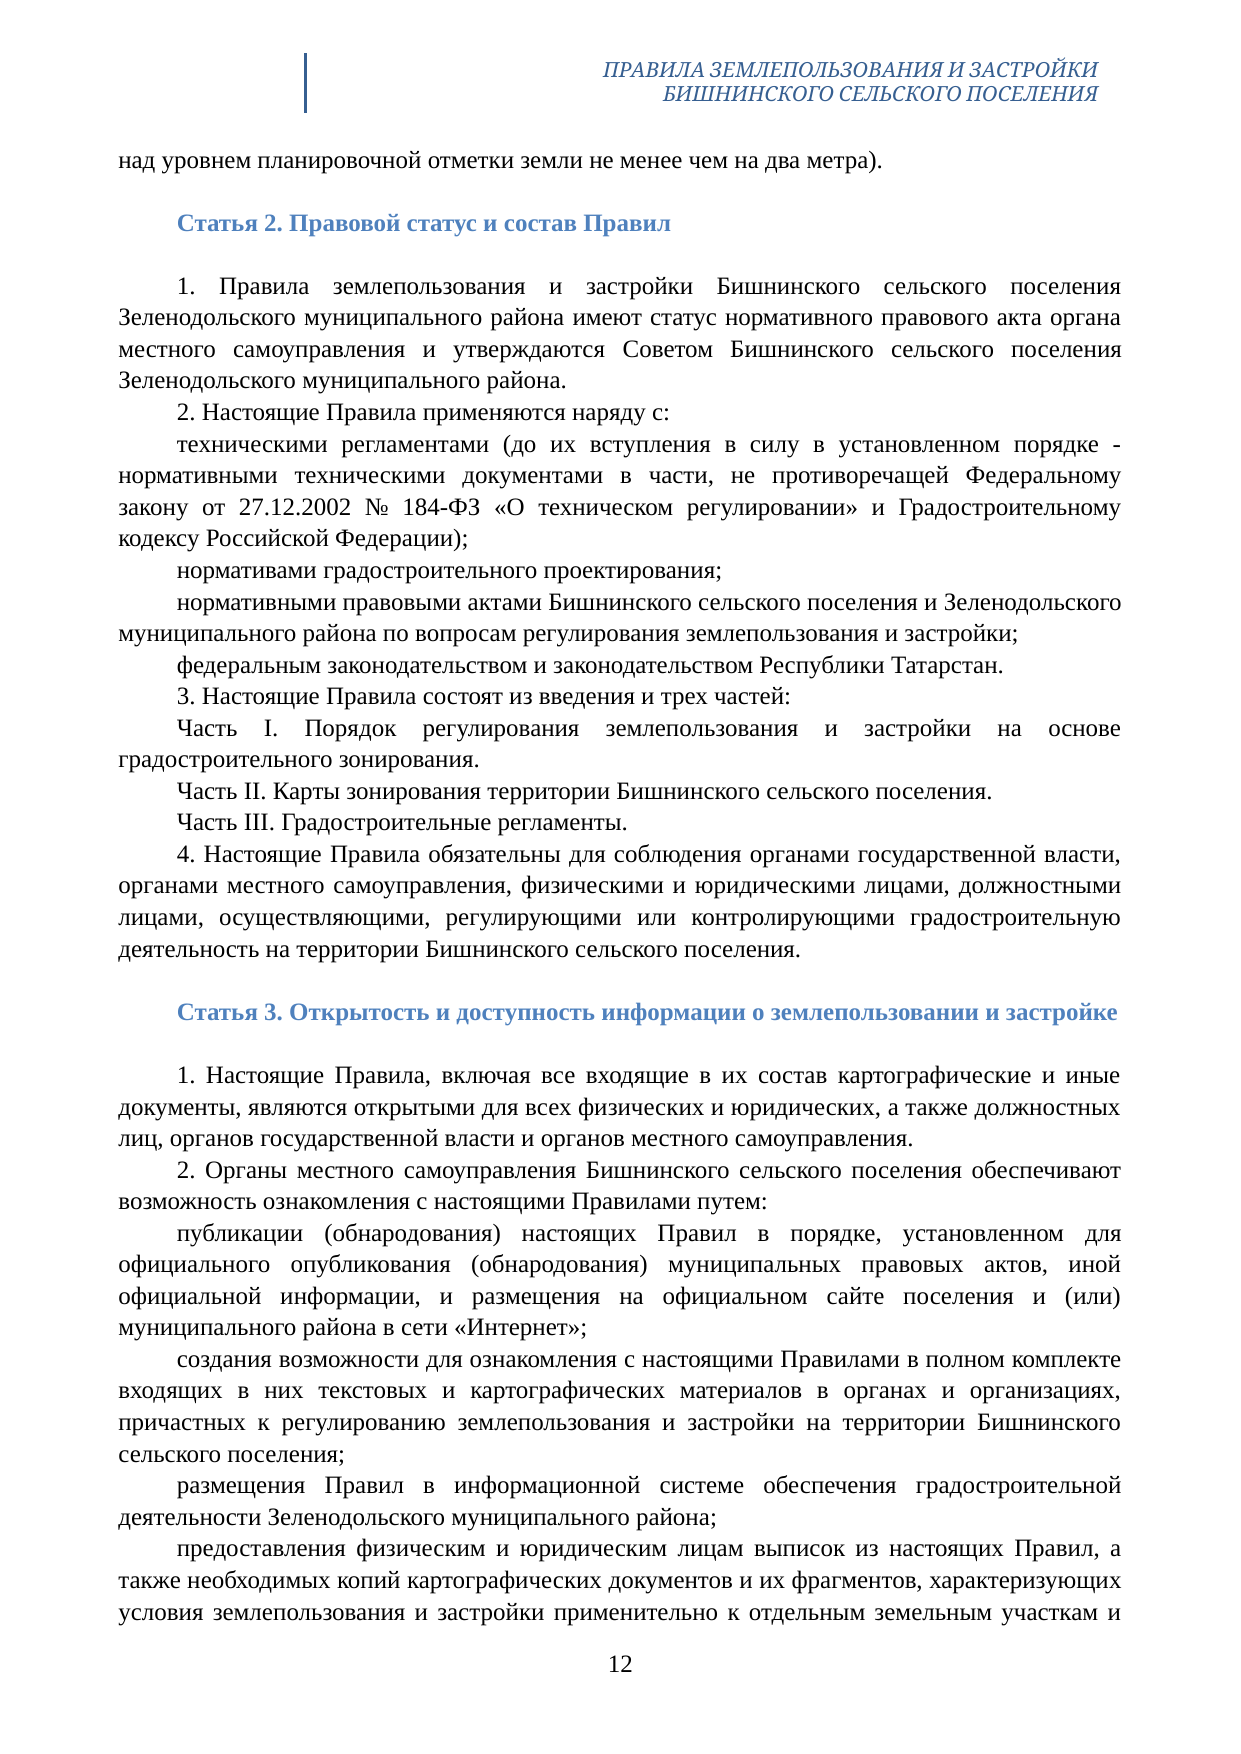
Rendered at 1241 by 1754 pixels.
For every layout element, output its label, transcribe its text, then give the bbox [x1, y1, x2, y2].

text создания возможности для ознакомления с настоящими Правилами в полном комплекте входящих в них текстовых и картографических материалов в органах и организациях, причастных к регулированию землепользования и застройки на территории Бишнинского сельского поселения; [118, 1344, 1122, 1467]
text 2. Органы местного самоуправления Бишнинского сельского поселения обеспечивают возможность ознакомления с настоящими Правилами путем: [118, 1155, 1122, 1215]
subtitle Статья 2. Правовой статус и состав Правил [118, 208, 1122, 237]
text федеральным законодательством и законодательством Республики Татарстан. [118, 650, 1122, 678]
text размещения Правил в информационной системе обеспечения градостроительной деятельности Зеленодольского муниципального района; [118, 1470, 1122, 1531]
subtitle Статья 3. Открытость и доступность информации о землепользовании и застройке [118, 997, 1122, 1026]
text 4. Настоящие Правила обязательны для соблюдения органами государственной власти, органами местного самоуправления, физическими и юридическими лицами, должностными лицами, осуществляющими, регулирующими или контролирующими градостроительную деятельность на территории Бишнинского сельского поселения. [118, 839, 1122, 962]
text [118, 145, 1122, 173]
text 1. Правила землепользования и застройки Бишнинского сельского поселения Зеленодольского муниципального района имеют статус нормативного правового акта органа местного самоуправления и утверждаются Советом Бишнинского сельского поселения Зеленодольского муниципального района. [118, 271, 1122, 394]
text публикации (обнародования) настоящих Правил в порядке, установленном для официального опубликования (обнародования) муниципальных правовых актов, иной официальной информации, и размещения на официальном сайте поселения и (или) муниципального района в сети «Интернет»; [118, 1218, 1122, 1341]
text Часть III. Градостроительные регламенты. [118, 807, 1122, 836]
text Часть II. Карты зонирования территории Бишнинского сельского поселения. [118, 776, 1122, 805]
text Часть I. Порядок регулирования землепользования и застройки на основе градостроительного зонирования. [118, 713, 1122, 773]
text 3. Настоящие Правила состоят из введения и трех частей: [118, 681, 1122, 710]
text техническими регламентами (до их вступления в силу в установленном порядке - нормативными техническими документами в части, не противоречащей Федеральному закону от 27.12.2002 № 184-ФЗ «О техническом регулировании» и Градостроительному кодексу Российской Федерации); [118, 429, 1122, 552]
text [118, 1533, 1122, 1625]
text 1. Настоящие Правила, включая все входящие в их состав картографические и иные документы, являются открытыми для всех физических и юридических, а также должностных лиц, органов государственной власти и органов местного самоуправления. [118, 1060, 1122, 1152]
text нормативными правовыми актами Бишнинского сельского поселения и Зеленодольского муниципального района по вопросам регулирования землепользования и застройки; [118, 587, 1122, 647]
text нормативами градостроительного проектирования; [118, 555, 1122, 584]
text 2. Настоящие Правила применяются наряду с: [118, 397, 1122, 426]
